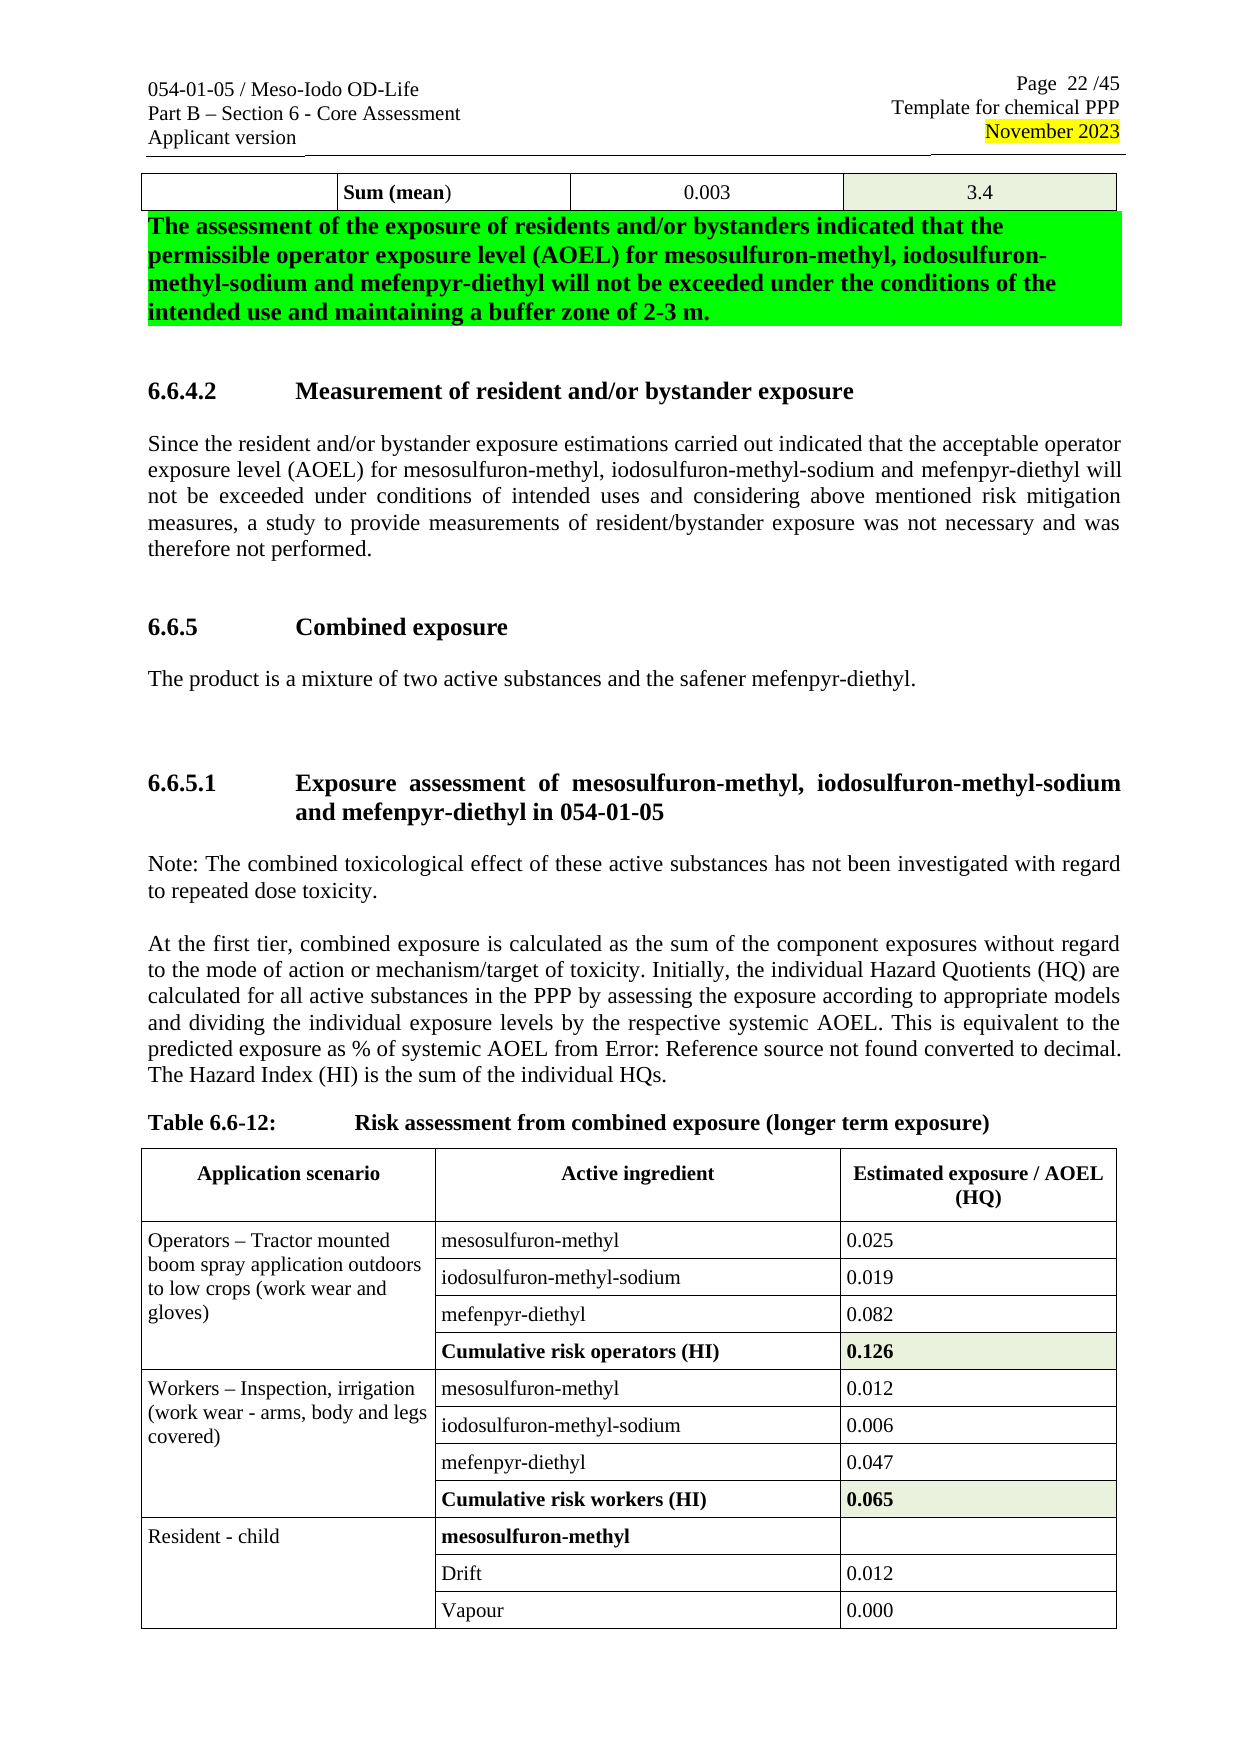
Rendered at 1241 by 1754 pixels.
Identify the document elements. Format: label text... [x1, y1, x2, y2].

table_cell 0.025 [841, 1222, 1116, 1258]
table_cell 3.4 [844, 174, 1116, 210]
table_cell mesosulfuron-methyl [436, 1518, 840, 1554]
table_cell 0.047 [841, 1444, 1116, 1480]
subtitle Measurement of resident and/or bystander exposure [148, 376, 1122, 405]
table_cell Workers – Inspection, irrigation (work wear - arms, body and legs covered) [142, 1370, 435, 1517]
table_header Estimated exposure / AOEL (HQ) [841, 1149, 1116, 1221]
table_cell 0.019 [841, 1259, 1116, 1295]
table_cell iodosulfuron-methyl-sodium [436, 1259, 840, 1295]
text The product is a mixture of two active substances and the safener mefenpyr-diethyl. [148, 665, 1122, 692]
subtitle Combined exposure [148, 612, 1122, 640]
table_header Active ingredient [436, 1149, 840, 1221]
table_cell Cumulative risk operators (HI) [436, 1333, 840, 1369]
table_cell 0.012 [841, 1555, 1116, 1591]
table_cell Drift [436, 1555, 840, 1591]
table_cell Cumulative risk workers (HI) [436, 1481, 840, 1517]
table_cell 0.006 [841, 1407, 1116, 1443]
table_cell Sum (mean) [338, 174, 570, 210]
table_cell mefenpyr-diethyl [436, 1444, 840, 1480]
text The assessment of the exposure of residents and/or bystanders indicated that the permissible operator exposure level (AOEL) for mesosulfuron-methyl, iodosulfuron-methyl-sodium and mefenpyr-diethyl will not be exceeded under the conditions of the intended use and maintaining a buffer zone of 2-3 m. [148, 211, 1122, 326]
table_cell Resident - child [142, 1518, 435, 1628]
subtitle Exposure assessment of mesosulfuron-methyl, iodosulfuron-methyl-sodium and mefenpyr-diethyl in 054-01-05 [148, 768, 1122, 826]
table_cell mesosulfuron-methyl [436, 1222, 840, 1258]
table_cell mesosulfuron-methyl [436, 1370, 840, 1406]
table_cell 0.126 [841, 1333, 1116, 1369]
table_cell 0.082 [841, 1296, 1116, 1332]
table_cell Vapour [436, 1592, 840, 1628]
table_cell mefenpyr-diethyl [436, 1296, 840, 1332]
table_cell 0.000 [841, 1592, 1116, 1628]
table_cell 0.003 [571, 174, 843, 210]
table_cell 0.012 [841, 1370, 1116, 1406]
table_cell Operators – Tractor mounted boom spray application outdoors to low crops (work wear and gloves) [142, 1222, 435, 1369]
table_cell 0.065 [841, 1481, 1116, 1517]
text Note: The combined toxicological effect of these active substances has not been investigated with regard to repeated dose toxicity. [148, 851, 1122, 903]
table_header Application scenario [142, 1149, 435, 1221]
table_cell iodosulfuron-methyl-sodium [436, 1407, 840, 1443]
table_cell [841, 1518, 1116, 1554]
text Since the resident and/or bystander exposure estimations carried out indicated that the acceptable operator exposure level (AOEL) for mesosulfuron-methyl, iodosulfuron-methyl-sodium and mefenpyr-diethyl will not be exceeded under conditions of intended uses and considering above mentioned risk mitigation measures, a study to provide measurements of resident/bystander exposure was not necessary and was therefore not performed. [148, 430, 1122, 562]
